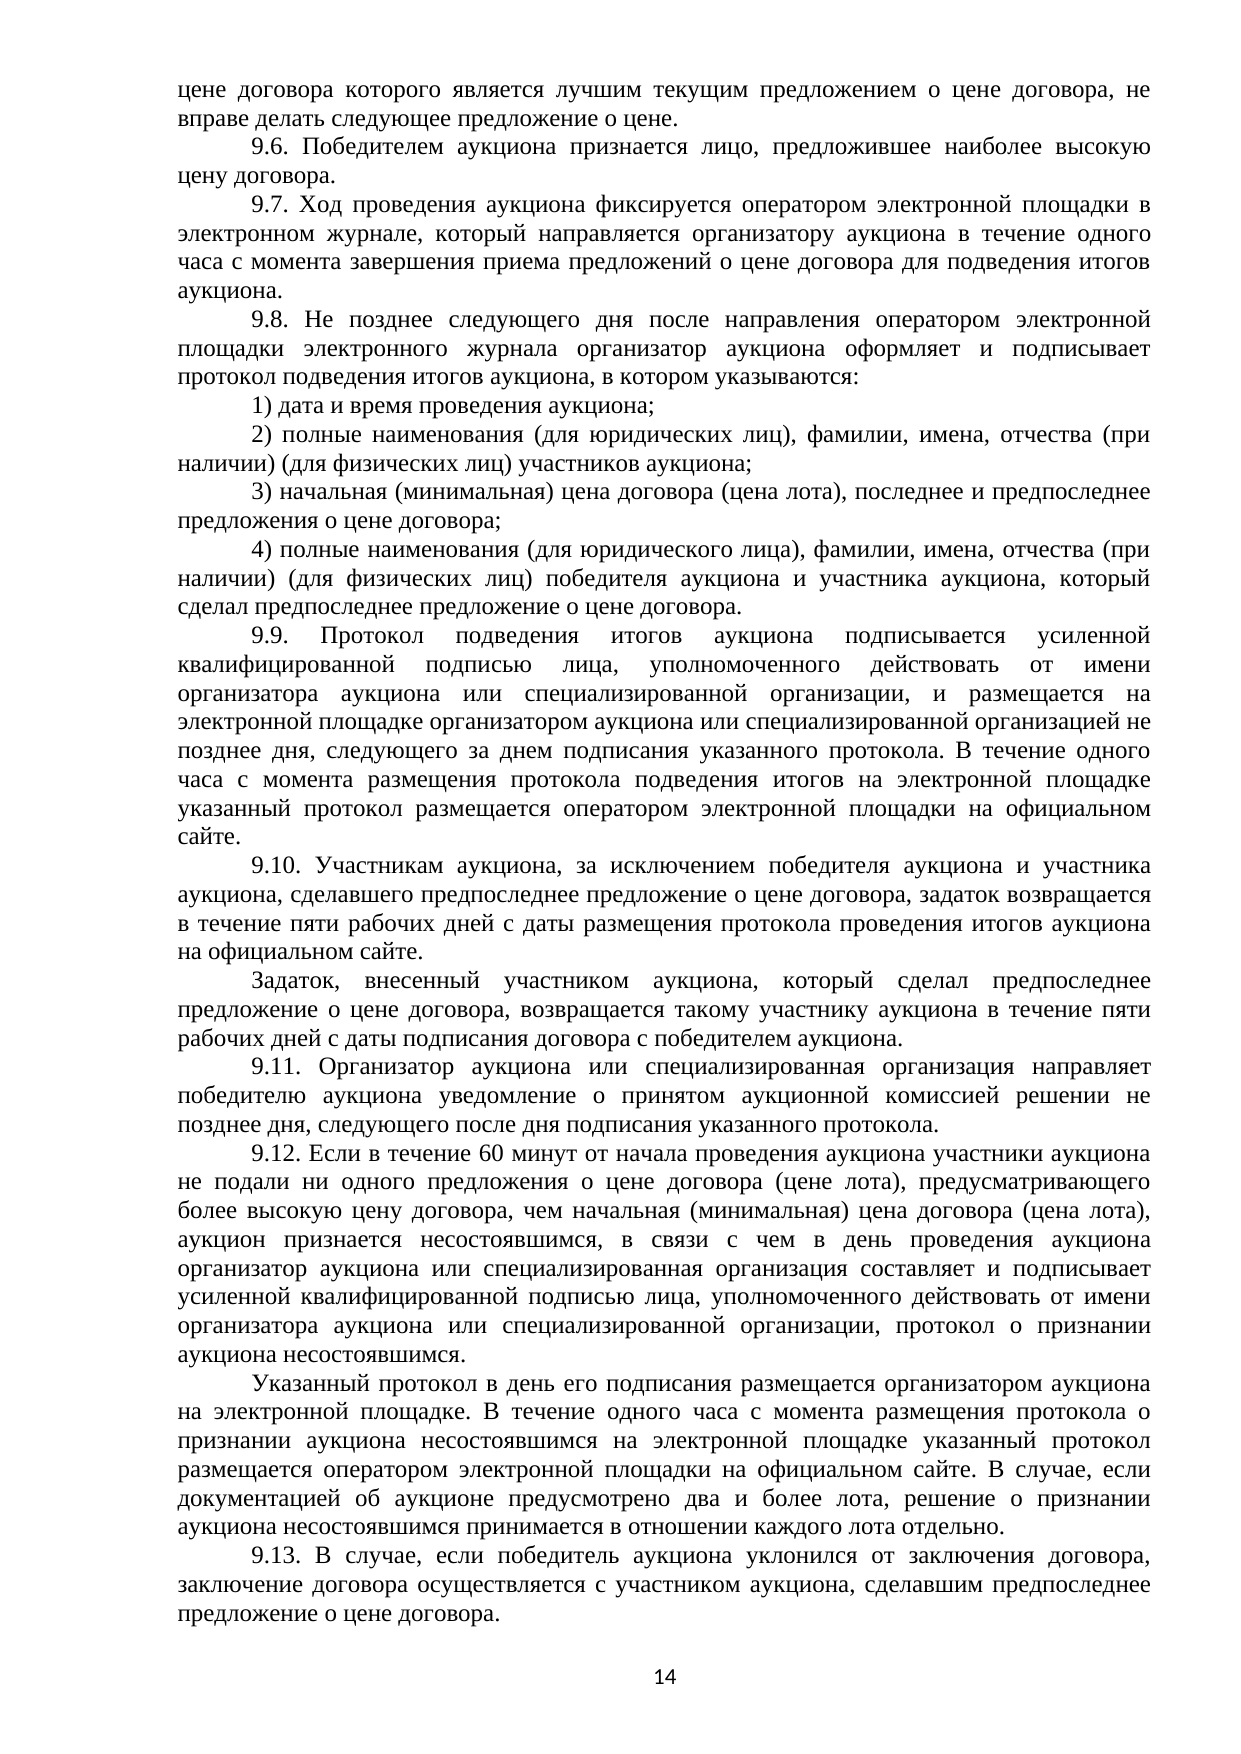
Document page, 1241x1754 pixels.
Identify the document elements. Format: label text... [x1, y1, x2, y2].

text 9.11. Организатор аукциона или специализированная организация направляет победителю аукциона уведомление о принятом аукционной комиссией решении не позднее дня, следующего после дня подписания указанного протокола. [177, 1051, 1152, 1138]
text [177, 74, 1152, 131]
text 9.10. Участникам аукциона, за исключением победителя аукциона и участника аукциона, сделавшего предпоследнее предложение о цене договора, задаток возвращается в течение пяти рабочих дней с даты размещения протокола проведения итогов аукциона на официальном сайте. [177, 850, 1152, 965]
text 1) дата и время проведения аукциона; [177, 390, 1152, 419]
text 9.13. В случае, если победитель аукциона уклонился от заключения договора, заключение договора осуществляется с участником аукциона, сделавшим предпоследнее предложение о цене договора. [177, 1540, 1152, 1626]
text 4) полные наименования (для юридического лица), фамилии, имена, отчества (при наличии) (для физических лиц) победителя аукциона и участника аукциона, который сделал предпоследнее предложение о цене договора. [177, 534, 1152, 620]
text Задаток, внесенный участником аукциона, который сделал предпоследнее предложение о цене договора, возвращается такому участнику аукциона в течение пяти рабочих дней с даты подписания договора с победителем аукциона. [177, 965, 1152, 1051]
text 9.7. Ход проведения аукциона фиксируется оператором электронной площадки в электронном журнале, который направляется организатору аукциона в течение одного часа с момента завершения приема предложений о цене договора для подведения итогов аукциона. [177, 189, 1152, 304]
text Указанный протокол в день его подписания размещается организатором аукциона на электронной площадке. В течение одного часа с момента размещения протокола о признании аукциона несостоявшимся на электронной площадке указанный протокол размещается оператором электронной площадки на официальном сайте. В случае, если документацией об аукционе предусмотрено два и более лота, решение о признании аукциона несостоявшимся принимается в отношении каждого лота отдельно. [177, 1368, 1152, 1540]
text 9.8. Не позднее следующего дня после направления оператором электронной площадки электронного журнала организатор аукциона оформляет и подписывает протокол подведения итогов аукциона, в котором указываются: [177, 304, 1152, 390]
text 9.6. Победителем аукциона признается лицо, предложившее наиболее высокую цену договора. [177, 131, 1152, 189]
text 3) начальная (минимальная) цена договора (цена лота), последнее и предпоследнее предложения о цене договора; [177, 476, 1152, 534]
text 9.12. Если в течение 60 минут от начала проведения аукциона участники аукциона не подали ни одного предложения о цене договора (цене лота), предусматривающего более высокую цену договора, чем начальная (минимальная) цена договора (цена лота), аукцион признается несостоявшимся, в связи с чем в день проведения аукциона организатор аукциона или специализированная организация составляет и подписывает усиленной квалифицированной подписью лица, уполномоченного действовать от имени организатора аукциона или специализированной организации, протокол о признании аукциона несостоявшимся. [177, 1138, 1152, 1368]
text 2) полные наименования (для юридических лиц), фамилии, имена, отчества (при наличии) (для физических лиц) участников аукциона; [177, 419, 1152, 476]
text 9.9. Протокол подведения итогов аукциона подписывается усиленной квалифицированной подписью лица, уполномоченного действовать от имени организатора аукциона или специализированной организации, и размещается на электронной площадке организатором аукциона или специализированной организацией не позднее дня, следующего за днем подписания указанного протокола. В течение одного часа с момента размещения протокола подведения итогов на электронной площадке указанный протокол размещается оператором электронной площадки на официальном сайте. [177, 620, 1152, 850]
